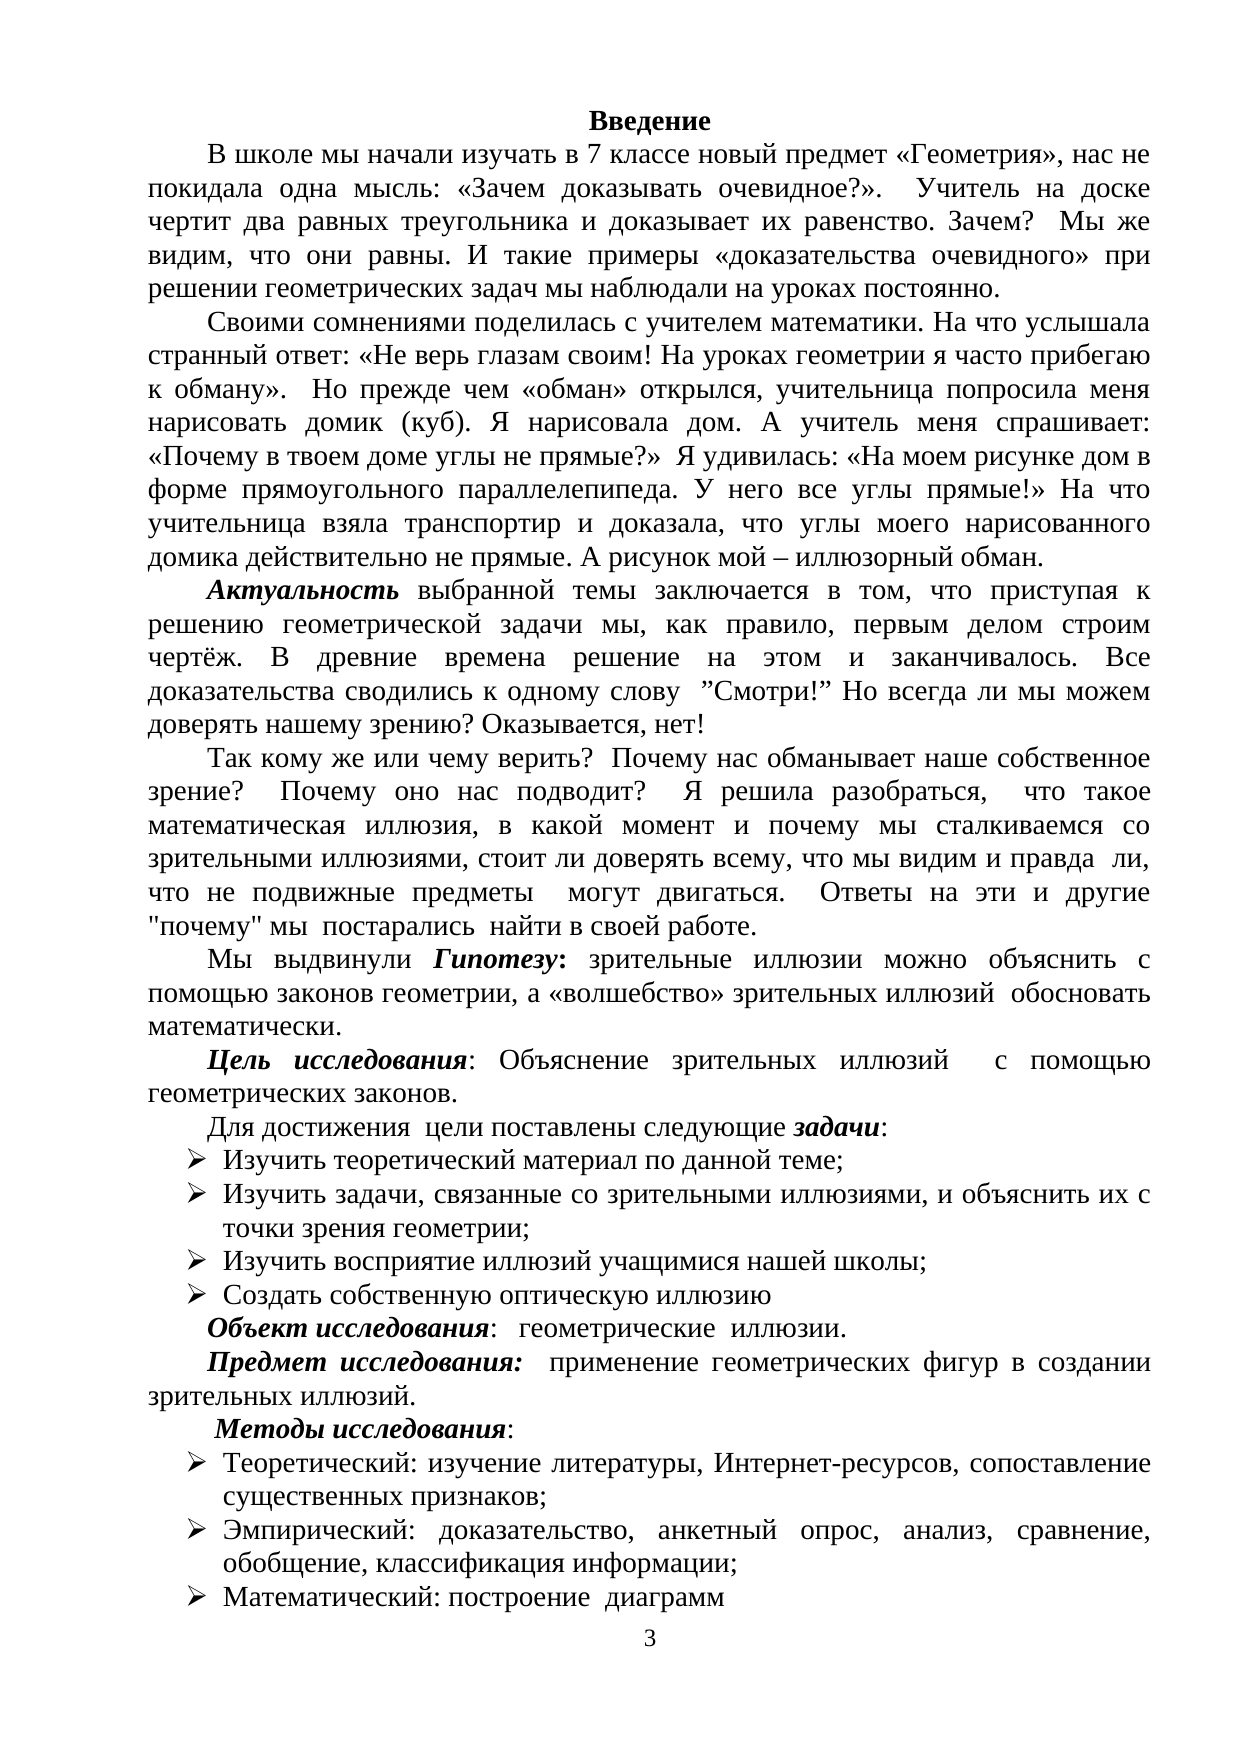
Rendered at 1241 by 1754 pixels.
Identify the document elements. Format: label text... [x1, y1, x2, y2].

text Для достижения цели поставлены следующие задачи: [148, 1109, 1152, 1142]
text Мы выдвинули Гипотезу: зрительные иллюзии можно объяснить с помощью законов геометрии, а «волшебство» зрительных иллюзий обосновать математически. [148, 941, 1152, 1042]
list Математический: построение диаграмм [185, 1579, 1152, 1613]
list Изучить восприятие иллюзий учащимися нашей школы; [185, 1243, 1152, 1277]
list Эмпирический: доказательство, анкетный опрос, анализ, сравнение, обобщение, классификация информации; [185, 1512, 1152, 1579]
text Цель исследования: Объяснение зрительных иллюзий с помощью геометрических законов. [148, 1042, 1152, 1109]
text Так кому же или чему верить? Почему нас обманывает наше собственное зрение? Почему оно нас подводит? Я решила разобраться, что такое математическая иллюзия, в какой момент и почему мы сталкиваемся со зрительными иллюзиями, стоит ли доверять всему, что мы видим и правда ли, что не подвижные предметы могут двигаться. Ответы на эти и другие "почему" мы постарались найти в своей работе. [148, 740, 1152, 941]
list Изучить теоретический материал по данной теме; [185, 1142, 1152, 1176]
text В школе мы начали изучать в 7 классе новый предмет «Геометрия», нас не покидала одна мысль: «Зачем доказывать очевидное?». Учитель на доске чертит два равных треугольника и доказывает их равенство. Зачем? Мы же видим, что они равны. И такие примеры «доказательства очевидного» при решении геометрических задач мы наблюдали на уроках постоянно. [148, 136, 1152, 304]
text Введение [148, 103, 1152, 136]
text Объект исследования: геометрические иллюзии. [148, 1311, 1152, 1344]
text Актуальность выбранной темы заключается в том, что приступая к решению геометрической задачи мы, как правило, первым делом строим чертёж. В древние времена решение на этом и заканчивалось. Все доказательства сводились к одному слову ”Смотри!” Но всегда ли мы можем доверять нашему зрению? Оказывается, нет! [148, 572, 1152, 740]
list Создать собственную оптическую иллюзию [185, 1277, 1152, 1311]
text Методы исследования: [148, 1411, 1152, 1445]
text Предмет исследования: применение геометрических фигур в создании зрительных иллюзий. [148, 1344, 1152, 1411]
text Своими сомнениями поделилась с учителем математики. На что услышала странный ответ: «Не верь глазам своим! На уроках геометрии я часто прибегаю к обману». Но прежде чем «обман» открылся, учительница попросила меня нарисовать домик (куб). Я нарисовала дом. А учитель меня спрашивает: «Почему в твоем доме углы не прямые?» Я удивилась: «На моем рисунке дом в форме прямоугольного параллелепипеда. У него все углы прямые!» На что учительница взяла транспортир и доказала, что углы моего нарисованного домика действительно не прямые. А рисунок мой – иллюзорный обман. [148, 304, 1152, 572]
list Теоретический: изучение литературы, Интернет-ресурсов, сопоставление существенных признаков; [185, 1445, 1152, 1512]
list Изучить задачи, связанные со зрительными иллюзиями, и объяснить их с точки зрения геометрии; [185, 1176, 1152, 1243]
